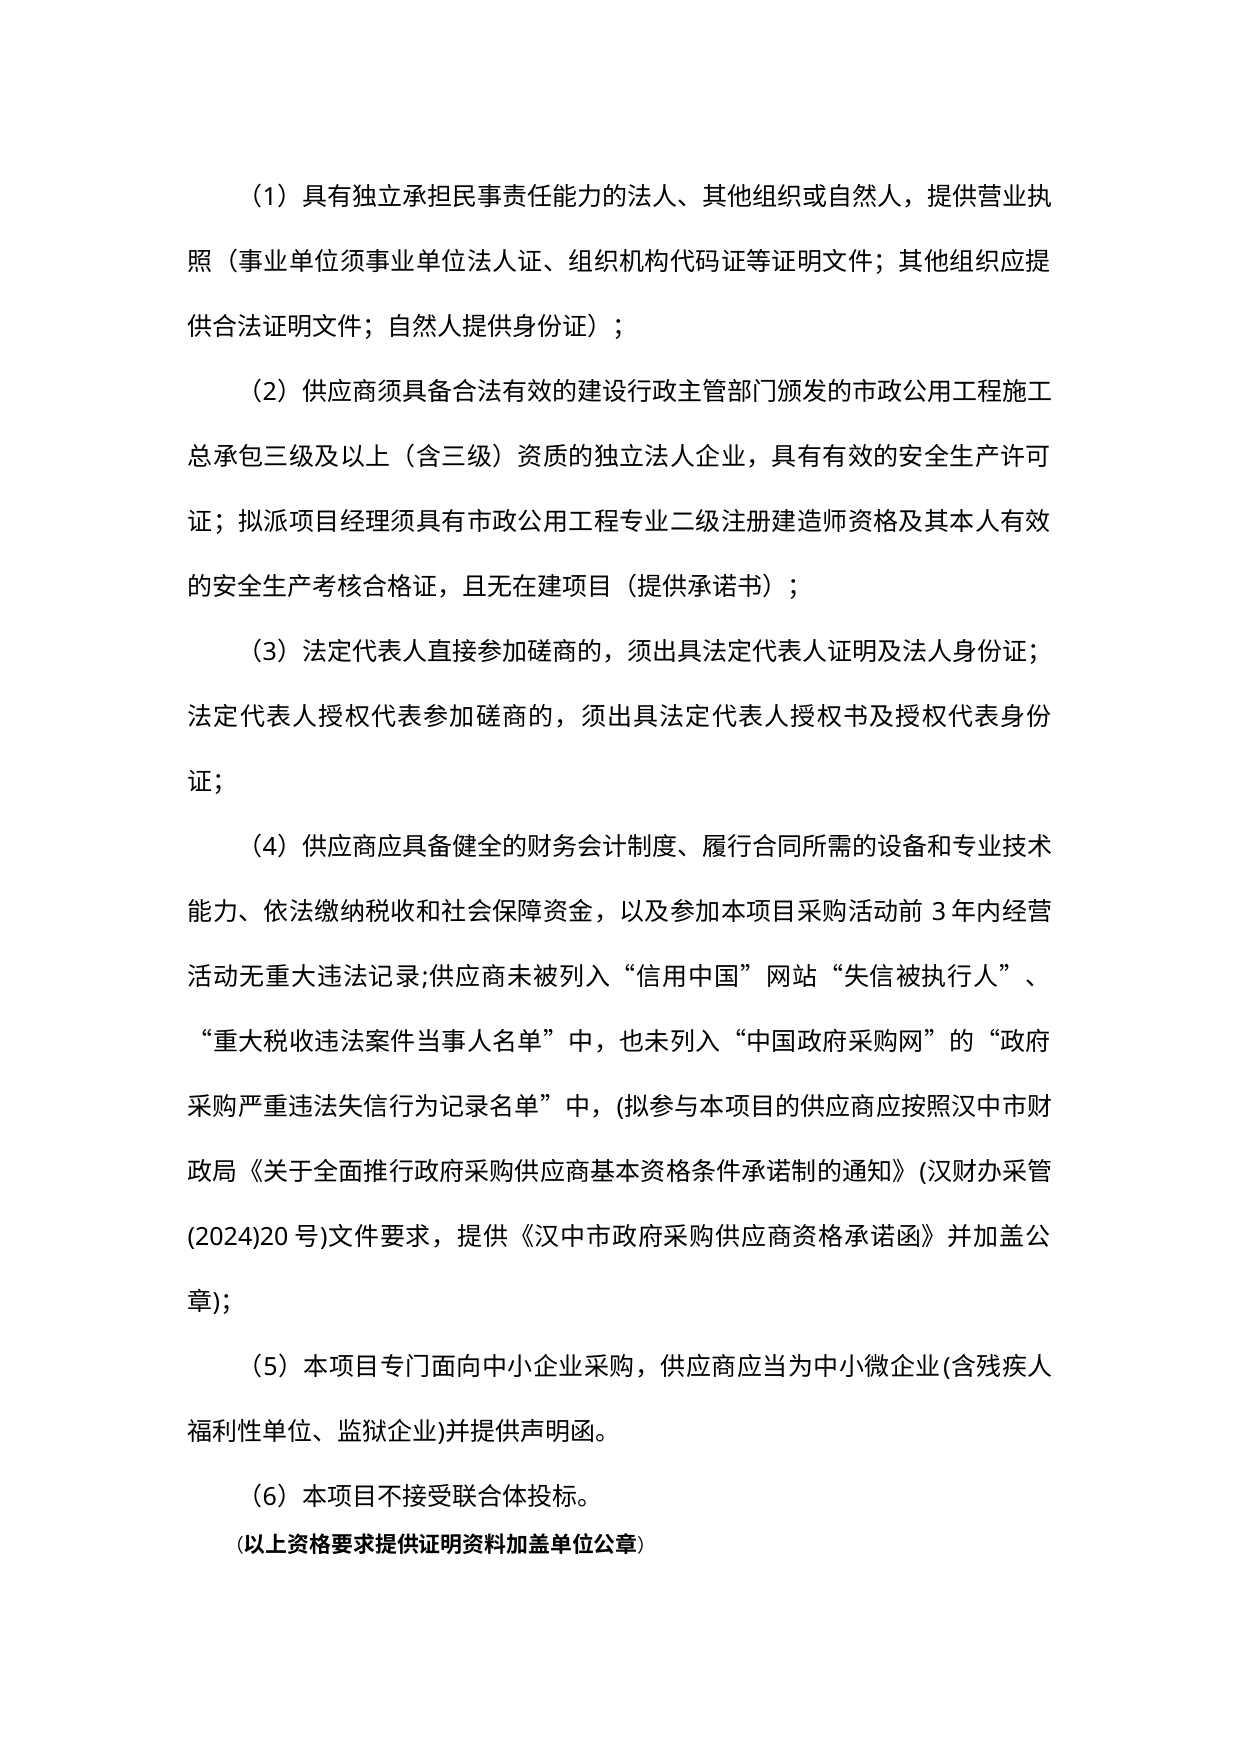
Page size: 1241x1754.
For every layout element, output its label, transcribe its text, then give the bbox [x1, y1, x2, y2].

text （以上资格要求提供证明资料加盖单位公章） [187, 1527, 1053, 1559]
text （4）供应商应具备健全的财务会计制度、履行合同所需的设备和专业技术能力、依法缴纳税收和社会保障资金，以及参加本项目采购活动前3年内经营活动无重大违法记录;供应商未被列入“信用中国”网站“失信被执行人”、“重大税收违法案件当事人名单”中，也未列入“中国政府采购网”的“政府采购严重违法失信行为记录名单”中，(拟参与本项目的供应商应按照汉中市财政局《关于全面推行政府采购供应商基本资格条件承诺制的通知》(汉财办采管(2024)20号)文件要求，提供《汉中市政府采购供应商资格承诺函》并加盖公章)； [187, 812, 1053, 1332]
text （1）具有独立承担民事责任能力的法人、其他组织或自然人，提供营业执照（事业单位须事业单位法人证、组织机构代码证等证明文件；其他组织应提供合法证明文件；自然人提供身份证）； [187, 162, 1053, 357]
text （3）法定代表人直接参加磋商的，须出具法定代表人证明及法人身份证；法定代表人授权代表参加磋商的，须出具法定代表人授权书及授权代表身份证； [187, 617, 1053, 812]
text （6）本项目不接受联合体投标。 [187, 1462, 1053, 1527]
text （2）供应商须具备合法有效的建设行政主管部门颁发的市政公用工程施工总承包三级及以上（含三级）资质的独立法人企业，具有有效的安全生产许可证；拟派项目经理须具有市政公用工程专业二级注册建造师资格及其本人有效的安全生产考核合格证，且无在建项目（提供承诺书）； [187, 357, 1053, 617]
text （5）本项目专门面向中小企业采购，供应商应当为中小微企业(含残疾人福利性单位、监狱企业)并提供声明函。 [187, 1332, 1053, 1462]
